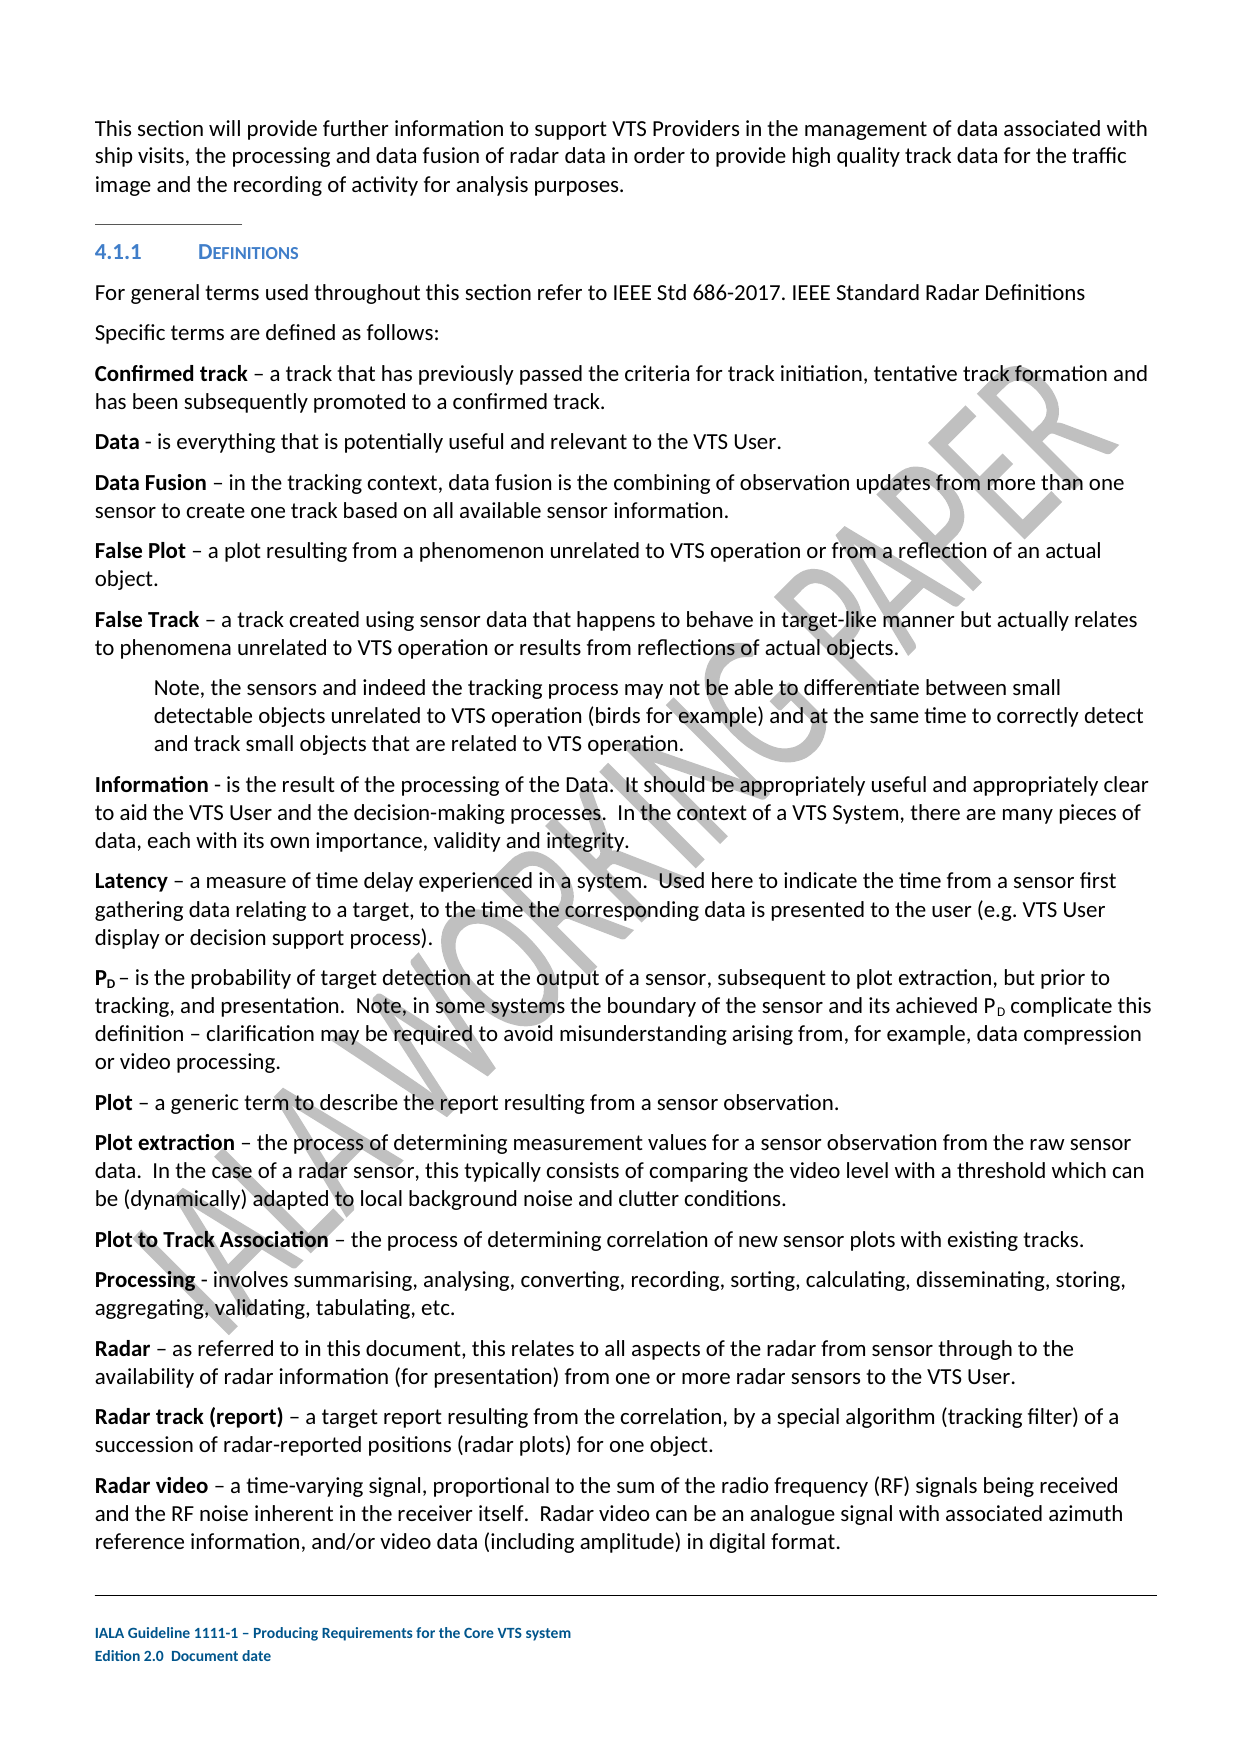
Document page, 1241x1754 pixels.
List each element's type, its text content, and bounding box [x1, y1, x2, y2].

text Specific terms are defined as follows: [94, 318, 1157, 346]
text False Track – a track created using sensor data that happens to behave in target-like manner but actually relates to phenomena unrelated to VTS operation or results from reflections of actual objects. [94, 605, 1157, 661]
text PD – is the probability of target detection at the output of a sensor, subsequent to plot extraction, but prior to tracking, and presentation. Note, in some systems the boundary of the sensor and its achieved PD complicate this definition – clarification may be required to avoid misunderstanding arising from, for example, data compression or video processing. [94, 963, 1157, 1075]
text Radar track (report) – a target report resulting from the correlation, by a special algorithm (tracking filter) of a succession of radar-reported positions (radar plots) for one object. [94, 1402, 1157, 1458]
text Plot extraction – the process of determining measurement values for a sensor observation from the raw sensor data. In the case of a radar sensor, this typically consists of comparing the video level with a threshold which can be (dynamically) adapted to local background noise and clutter conditions. [94, 1128, 1157, 1212]
text Data Fusion – in the tracking context, data fusion is the combining of observation updates from more than one sensor to create one track based on all available sensor information. [94, 468, 1157, 524]
text Latency – a measure of time delay experienced in a system. Used here to indicate the time from a sensor first gathering data relating to a target, to the time the corresponding data is presented to the user (e.g. VTS User display or decision support process). [94, 867, 1157, 951]
text False Plot – a plot resulting from a phenomenon unrelated to VTS operation or from a reflection of an actual object. [94, 536, 1157, 592]
text Processing - involves summarising, analysing, converting, recording, sorting, calculating, disseminating, storing, aggregating, validating, tabulating, etc. [94, 1265, 1157, 1321]
text Radar – as referred to in this document, this relates to all aspects of the radar from sensor through to the availability of radar information (for presentation) from one or more radar sensors to the VTS User. [94, 1334, 1157, 1390]
subtitle Definitions [94, 237, 1069, 265]
text Radar video – a time-varying signal, proportional to the sum of the radio frequency (RF) signals being received and the RF noise inherent in the receiver itself. Radar video can be an analogue signal with associated azimuth reference information, and/or video data (including amplitude) in digital format. [94, 1471, 1157, 1555]
text For general terms used throughout this section refer to IEEE Std 686-2017. IEEE Standard Radar Definitions [94, 278, 1157, 306]
text Plot – a generic term to describe the report resulting from a sensor observation. [94, 1088, 1157, 1116]
text This section will provide further information to support VTS Providers in the management of data associated with ship visits, the processing and data fusion of radar data in order to provide high quality track data for the traffic image and the recording of activity for analysis purposes. [94, 114, 1157, 198]
text Plot to Track Association – the process of determining correlation of new sensor plots with existing tracks. [94, 1225, 1157, 1253]
text Confirmed track – a track that has previously passed the criteria for track initiation, tentative track formation and has been subsequently promoted to a confirmed track. [94, 359, 1157, 415]
text Data - is everything that is potentially useful and relevant to the VTS User. [94, 427, 1157, 455]
text Note, the sensors and indeed the tracking process may not be able to differentiate between small detectable objects unrelated to VTS operation (birds for example) and at the same time to correctly detect and track small objects that are related to VTS operation. [153, 673, 1157, 758]
text Information - is the result of the processing of the Data. It should be appropriately useful and appropriately clear to aid the VTS User and the decision-making processes. In the context of a VTS System, there are many pieces of data, each with its own importance, validity and integrity. [94, 770, 1157, 854]
